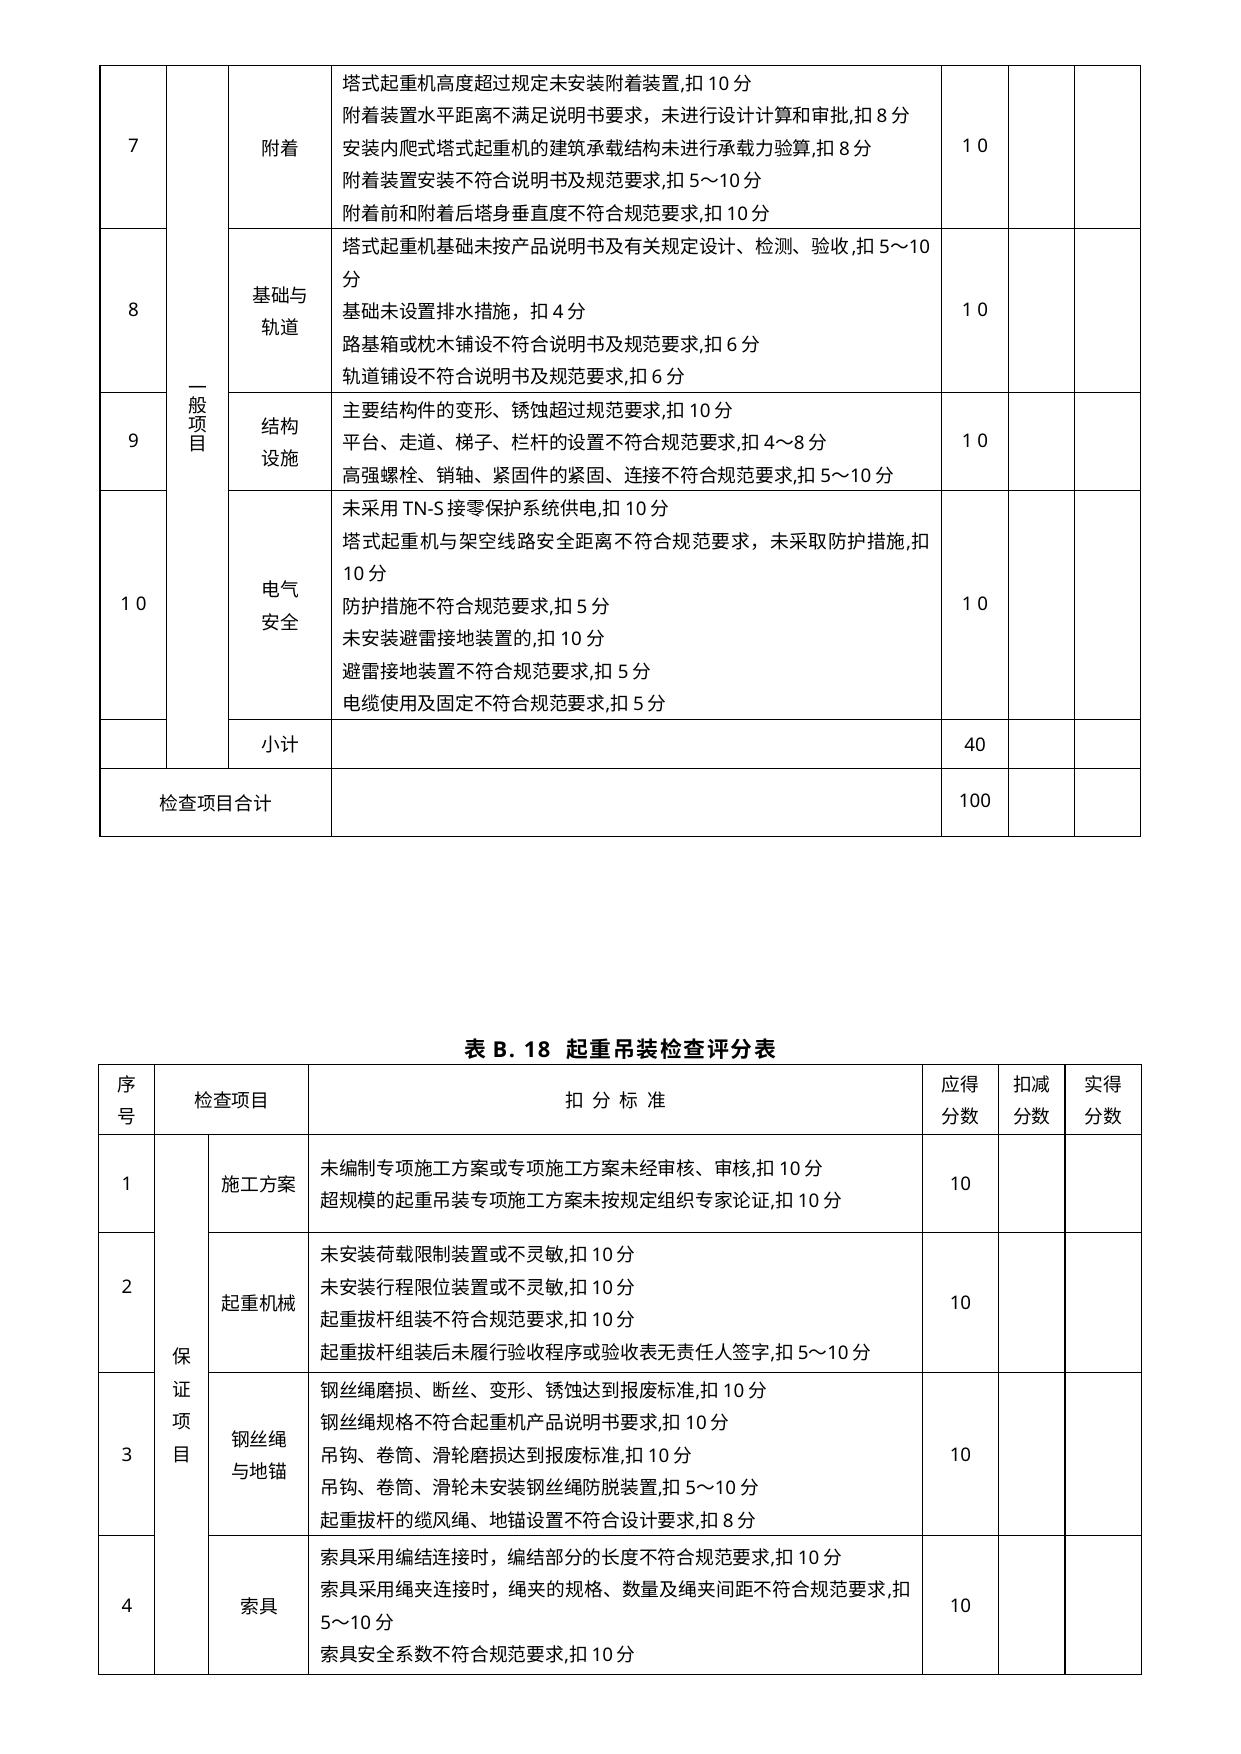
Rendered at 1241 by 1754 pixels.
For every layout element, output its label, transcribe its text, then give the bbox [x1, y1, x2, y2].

table_cell 3 [99, 1373, 154, 1535]
table_cell 施工方案 [209, 1135, 308, 1232]
table_cell 8 [101, 229, 166, 392]
table_cell [1066, 1373, 1141, 1535]
table_cell 索具 [209, 1536, 308, 1674]
table_cell [999, 1233, 1064, 1372]
table_header 应得分数 [923, 1065, 998, 1133]
table_header 检查项目 [155, 1065, 308, 1133]
table_cell [101, 720, 166, 768]
table_cell [1009, 393, 1074, 490]
table_cell 一 般 项 目 [167, 66, 228, 768]
table_cell 10 [942, 491, 1008, 719]
table_cell [1075, 393, 1140, 490]
table_cell 保证项目 [155, 1135, 208, 1674]
table_cell [1066, 1536, 1141, 1674]
table_cell 10 [942, 229, 1008, 392]
text 表B. 18 起重吊装检查评分表 [59, 1032, 1181, 1064]
table_cell 主要结构件的变形、锈蚀超过规范要求,扣10分 平台、走道、梯子、栏杆的设置不符合规范要求,扣4～8分 高强螺栓、销轴、紧固件的紧固、连接不符合规范要求,扣5～10分 [332, 393, 941, 490]
table_cell 10 [942, 66, 1008, 228]
table_cell 10 [101, 491, 166, 719]
table_cell 10 [923, 1373, 998, 1535]
table_cell 附着 [229, 66, 331, 228]
table_header 扣减分数 [999, 1065, 1064, 1133]
table_cell 未编制专项施工方案或专项施工方案未经审核、审核,扣10分 超规模的起重吊装专项施工方案未按规定组织专家论证,扣10分 [309, 1135, 922, 1232]
table_cell [332, 769, 941, 836]
table_cell [1075, 491, 1140, 719]
table_cell [1009, 229, 1074, 392]
table_cell [1009, 66, 1074, 228]
table_cell 10 [923, 1233, 998, 1372]
table_cell 9 [101, 393, 166, 490]
table_cell 100 [942, 769, 1008, 836]
table_cell 10 [942, 393, 1008, 490]
table_cell [999, 1536, 1064, 1674]
table_cell 小计 [229, 720, 331, 768]
table_cell [1075, 66, 1140, 228]
table_cell [999, 1135, 1064, 1232]
table_cell 结构 设施 [229, 393, 331, 490]
table_cell 塔式起重机高度超过规定未安装附着装置,扣10分 附着装置水平距离不满足说明书要求，未进行设计计算和审批,扣8分 安装内爬式塔式起重机的建筑承载结构未进行承载力验算,扣8分 附着装置安装不符合说明书及规范要求,扣5～10分 附着前和附着后塔身垂直度不符合规范要求,扣10分 [332, 66, 941, 228]
table_cell [999, 1373, 1064, 1535]
table_cell [1066, 1135, 1141, 1232]
table_cell [1075, 769, 1140, 836]
table_cell 电气 安全 [229, 491, 331, 719]
table_header 序号 [99, 1065, 154, 1133]
table_cell 10 [923, 1135, 998, 1232]
table_cell [1075, 720, 1140, 768]
table_header 扣 分 标 准 [309, 1065, 922, 1133]
table_cell 未安装荷载限制装置或不灵敏,扣10分 未安装行程限位装置或不灵敏,扣10分 起重拔杆组装不符合规范要求,扣10分 起重拔杆组装后未履行验收程序或验收表无责任人签字,扣5～10分 [309, 1233, 922, 1372]
table_cell 40 [942, 720, 1008, 768]
table_cell 1 [99, 1135, 154, 1232]
table_cell [1075, 229, 1140, 392]
table_cell 塔式起重机基础未按产品说明书及有关规定设计、检测、验收,扣5～10分 基础未设置排水措施，扣4分 路基箱或枕木铺设不符合说明书及规范要求,扣6分 轨道铺设不符合说明书及规范要求,扣6分 [332, 229, 941, 392]
table_header 实得分数 [1066, 1065, 1141, 1133]
table_cell [1009, 720, 1074, 768]
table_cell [309, 1536, 922, 1674]
table_cell 10 [923, 1536, 998, 1674]
table_cell 7 [101, 66, 166, 228]
table_cell [1066, 1233, 1141, 1372]
table_cell 检查项目合计 [101, 769, 331, 836]
table_cell 4 [99, 1536, 154, 1674]
table_cell [1009, 491, 1074, 719]
table_cell 未采用TN-S接零保护系统供电,扣10分 塔式起重机与架空线路安全距离不符合规范要求，未采取防护措施,扣10分 防护措施不符合规范要求,扣5分 未安装避雷接地装置的,扣10分 避雷接地装置不符合规范要求,扣 5分 电缆使用及固定不符合规范要求,扣5分 [332, 491, 941, 719]
table_cell 基础与 轨道 [229, 229, 331, 392]
table_cell 2 [99, 1233, 154, 1372]
table_cell [332, 720, 941, 768]
table_cell 钢丝绳 与地锚 [209, 1373, 308, 1535]
table_cell [1009, 769, 1074, 836]
table_cell 起重机械 [209, 1233, 308, 1372]
table_cell 钢丝绳磨损、断丝、变形、锈蚀达到报废标准,扣10分 钢丝绳规格不符合起重机产品说明书要求,扣10分 吊钩、卷筒、滑轮磨损达到报废标准,扣10分 吊钩、卷筒、滑轮未安装钢丝绳防脱装置,扣5～10分 起重拔杆的缆风绳、地锚设置不符合设计要求,扣8分 [309, 1373, 922, 1535]
